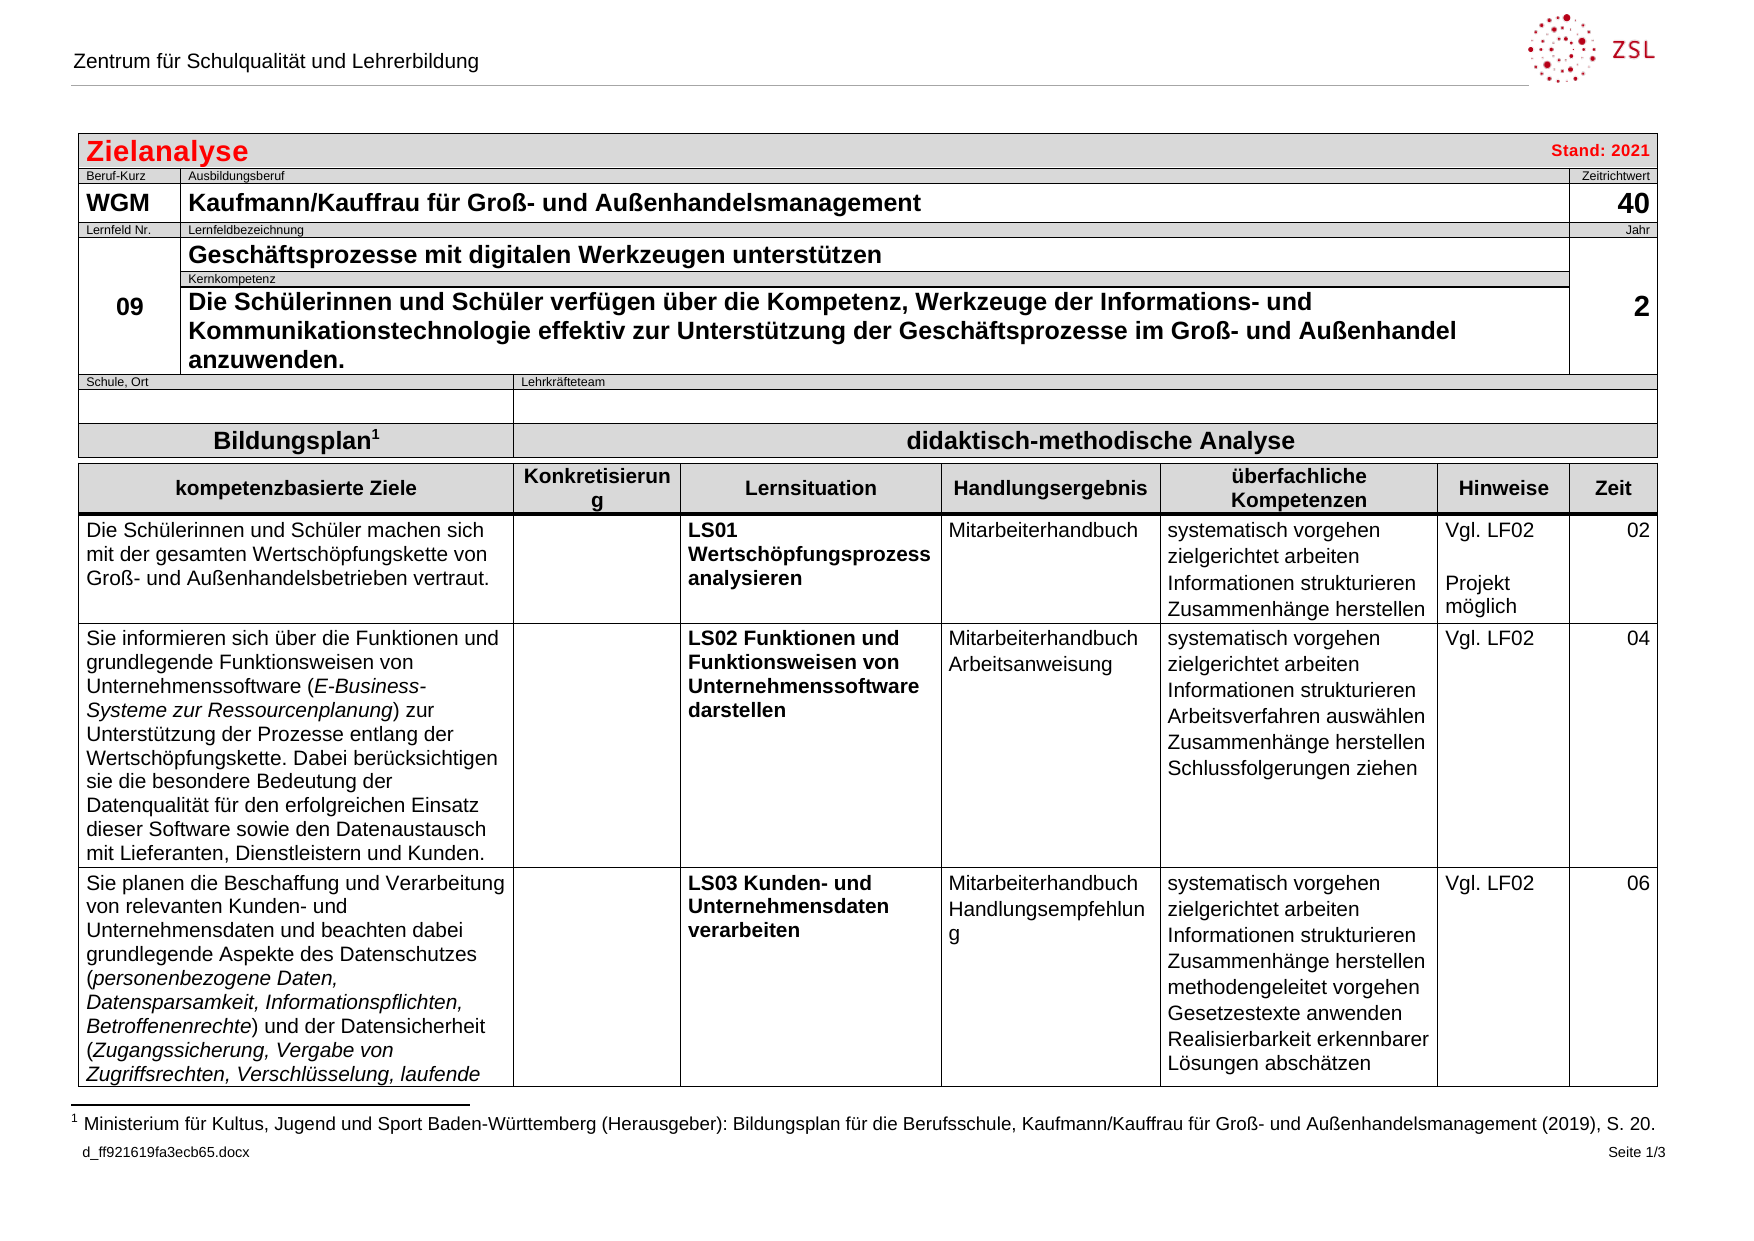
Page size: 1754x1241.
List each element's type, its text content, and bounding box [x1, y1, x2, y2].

table_cell [514, 390, 1657, 423]
table_cell Die Schülerinnen und Schüler machen sich mit der gesamten Wertschöpfungskette von Groß- und Außenhandelsbetrieben vertraut. [79, 516, 513, 622]
table_header überfachliche Kompetenzen [1161, 464, 1437, 512]
table_cell Bildungsplan [79, 424, 513, 457]
table_cell [514, 624, 680, 867]
table_cell systematisch vorgehen zielgerichtet arbeiten Informationen strukturieren Arbeitsverfahren auswählen Zusammenhänge herstellen Schlussfolgerungen ziehen [1161, 624, 1437, 867]
table_cell Lernfeldbezeichnung [181, 223, 1569, 237]
table_cell Schule, Ort [79, 375, 513, 389]
table_cell WGM [79, 184, 180, 222]
table_cell LS01 Wertschöpfungsprozess analysieren [681, 516, 941, 622]
table_cell Vgl. LF02 Projekt möglich [1438, 516, 1569, 622]
table_cell Zeitrichtwert [1570, 169, 1657, 183]
table_cell 40 [1570, 184, 1657, 222]
table_header Hinweise [1438, 464, 1569, 512]
table_cell Vgl. LF02 [1438, 624, 1569, 867]
table_cell Mitarbeiterhandbuch [942, 516, 1160, 622]
table_cell 04 [1570, 624, 1657, 867]
table_cell Beruf-Kurz [79, 169, 180, 183]
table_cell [681, 868, 941, 1086]
table_cell Lernfeld Nr. [79, 223, 180, 237]
table_cell didaktisch-methodische Analyse [514, 424, 1657, 457]
table_cell Sie informieren sich über die Funktionen und grundlegende Funktionsweisen von Unternehmenssoftware (E-Business-Systeme zur Ressourcenplanung) zur Unterstützung der Prozesse entlang der Wertschöpfungskette. Dabei berücksichtigen sie die besondere Bedeutung der Datenqualität für den erfolgreichen Einsatz dieser Software sowie den Datenaustausch mit Lieferanten, Dienstleistern und Kunden. [79, 624, 513, 867]
table_cell [514, 516, 680, 622]
picture [1526, 13, 1657, 85]
table_cell Kernkompetenz [181, 272, 1569, 286]
table_header Zeit [1570, 464, 1657, 512]
table_cell 06 [1570, 868, 1657, 1086]
table_cell 02 [1570, 516, 1657, 622]
table_cell Vgl. LF02 [1438, 868, 1569, 1086]
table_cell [79, 868, 513, 1086]
table_cell systematisch vorgehen zielgerichtet arbeiten Informationen strukturieren Zusammenhänge herstellen [1161, 516, 1437, 622]
table_cell Die Schülerinnen und Schüler verfügen über die Kompetenz, Werkzeuge der Informations- und Kommunikationstechnologie effektiv zur Unterstützung der Geschäftsprozesse im Groß- und Außenhandel anzuwenden. [181, 288, 1569, 374]
table_header Lernsituation [681, 464, 941, 512]
table_cell Geschäftsprozesse mit digitalen Werkzeugen unterstützen [181, 238, 1569, 271]
table_cell Jahr [1570, 223, 1657, 237]
table_cell 09 [79, 238, 180, 374]
table_cell Mitarbeiterhandbuch Handlungsempfehlung [942, 868, 1160, 1086]
table_header Stand: 2021 [514, 134, 1657, 167]
table_cell Lehrkräfteteam [514, 375, 1657, 389]
table_cell LS02 Funktionen und Funktionsweisen von Unternehmenssoftware darstellen [681, 624, 941, 867]
table_cell Ausbildungsberuf [181, 169, 1569, 183]
table_cell 2 [1570, 238, 1657, 374]
table_cell Mitarbeiterhandbuch Arbeitsanweisung [942, 624, 1160, 867]
table_cell [79, 390, 513, 423]
table_header kompetenzbasierte Ziele [79, 464, 513, 512]
table_cell [514, 868, 680, 1086]
table_header Zielanalyse [79, 134, 514, 167]
table_cell Kaufmann/Kauffrau für Groß- und Außenhandelsmanagement [181, 184, 1569, 222]
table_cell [1161, 868, 1437, 1086]
table_header Konkretisierung [514, 464, 680, 512]
table_header Handlungsergebnis [942, 464, 1160, 512]
